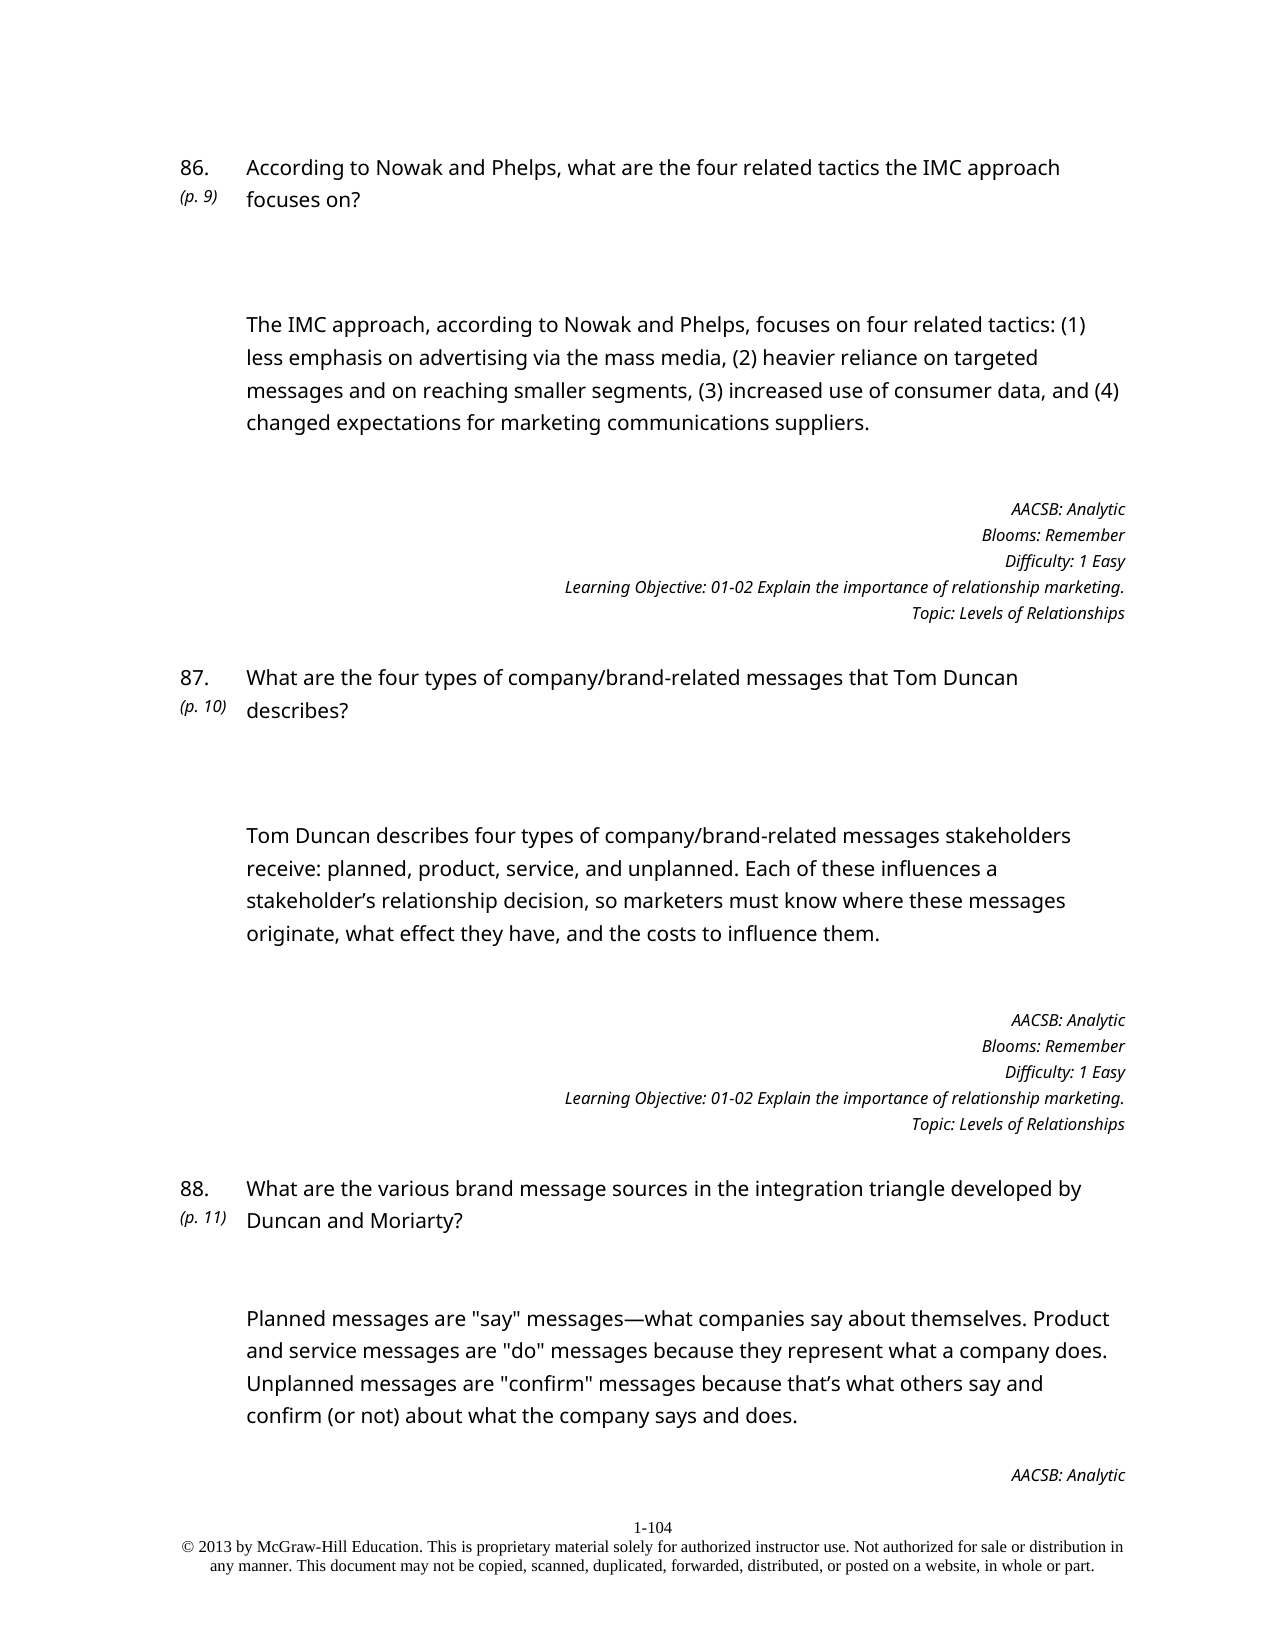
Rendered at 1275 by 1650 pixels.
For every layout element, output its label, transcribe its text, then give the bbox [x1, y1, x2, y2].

table_header According to Nowak and Phelps, what are the four related tactics the IMC approach focuses on? The IMC approach, according to Nowak and Phelps, focuses on four related tactics: (1) less emphasis on advertising via the mass media, (2) heavier reliance on targeted messages and on reaching smaller segments, (3) increased use of consumer data, and (4) changed expectations for marketing communications suppliers. [246, 153, 1125, 468]
table_header 88. (p. 11) [180, 1174, 246, 1434]
table_header What are the four types of company/brand-related messages that Tom Duncan describes? Tom Duncan describes four types of company/brand-related messages stakeholders receive: planned, product, service, and unplanned. Each of these influences a stakeholder’s relationship decision, so marketers must know where these messages originate, what effect they have, and the costs to influence them. [246, 663, 1125, 979]
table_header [180, 1463, 1125, 1486]
table_header What are the various brand message sources in the integration triangle developed by Duncan and Moriarty? Planned messages are "say" messages—what companies say about themselves. Product and service messages are "do" messages because they represent what a company does. Unplanned messages are "confirm" messages because that’s what others say and confirm (or not) about what the company says and does. [246, 1174, 1125, 1434]
table_header 87. (p. 10) [180, 663, 246, 979]
table_header 86. (p. 9) [180, 153, 246, 468]
